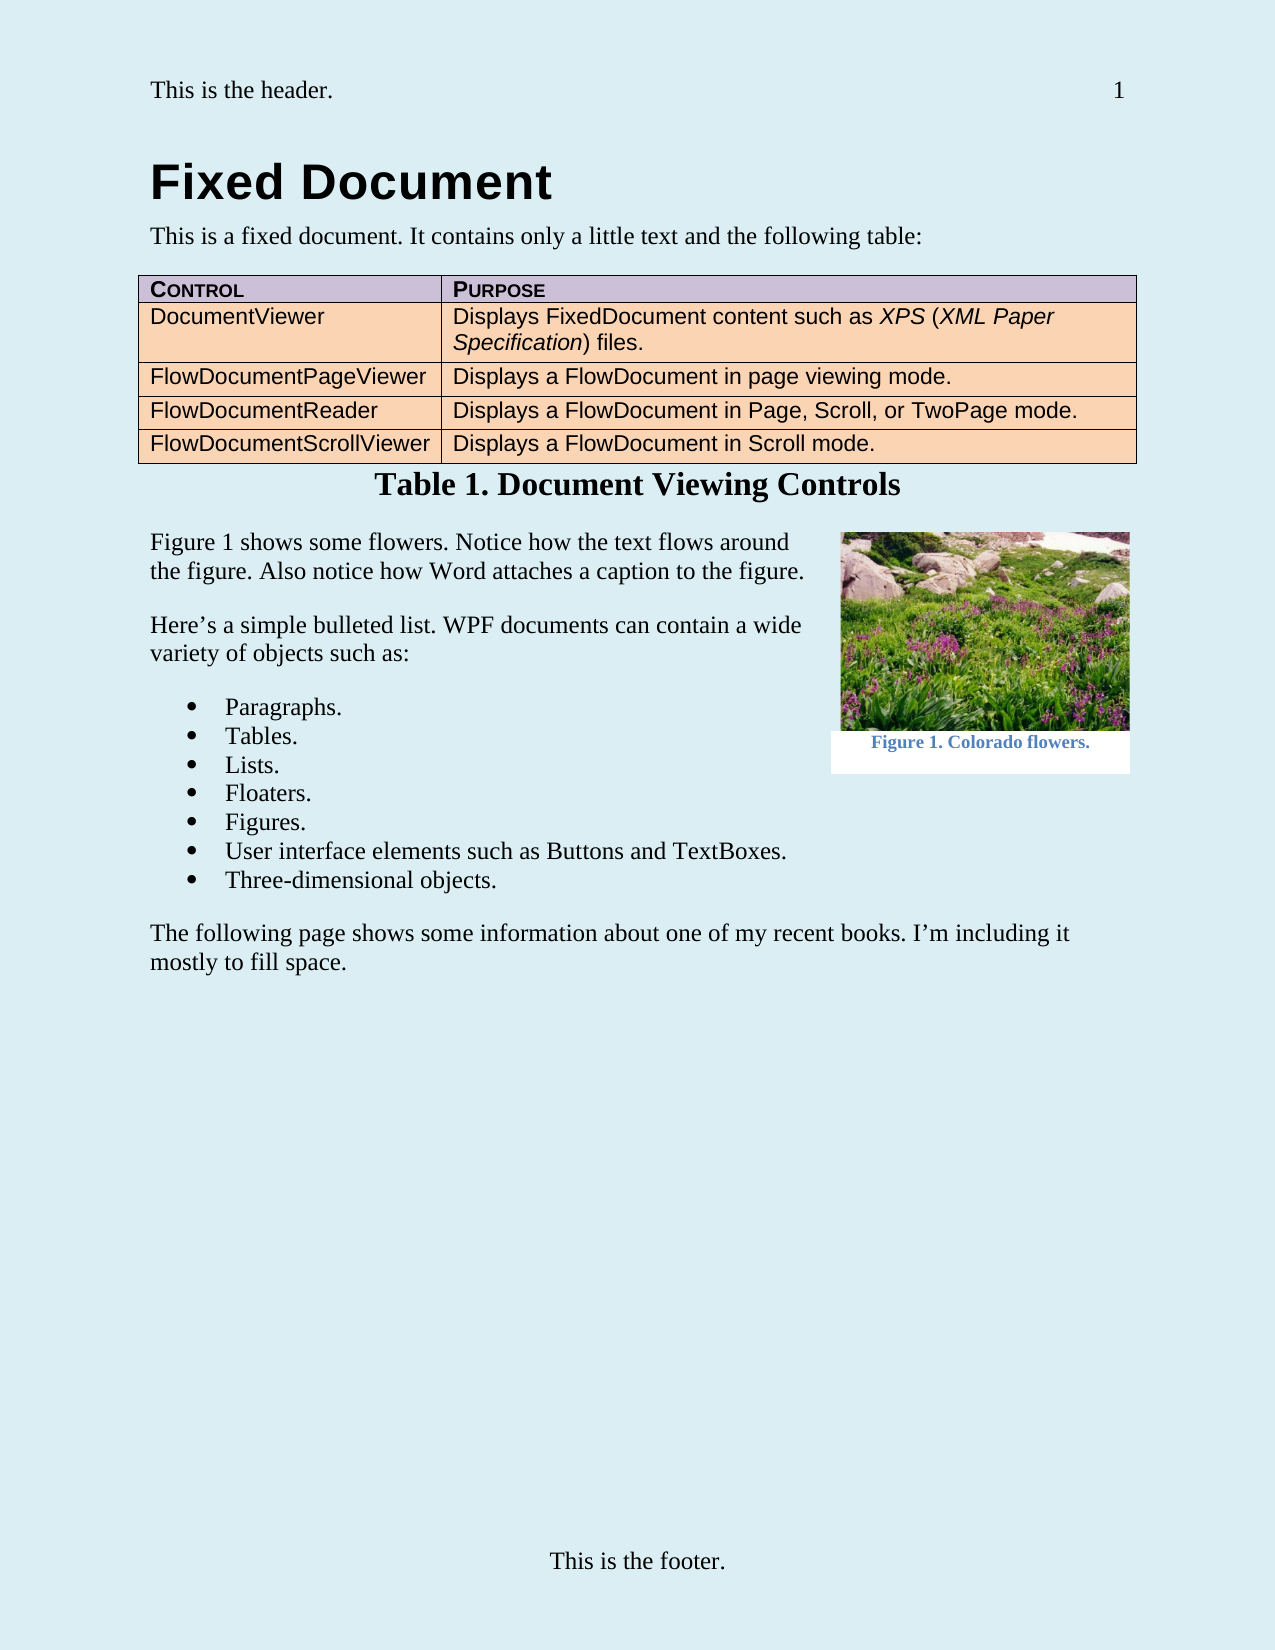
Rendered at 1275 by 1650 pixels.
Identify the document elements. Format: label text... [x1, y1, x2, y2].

table_cell Displays FixedDocument content such as XPS (XML Paper Specification) files. [442, 303, 1136, 362]
text Table 1. Document Viewing Controls [150, 464, 1125, 502]
list Paragraphs. [187, 692, 840, 721]
table_cell Displays a FlowDocument in Scroll mode. [442, 430, 1136, 463]
text The following page shows some information about one of my recent books. I’m including it mostly to fill space. [150, 918, 1125, 976]
list User interface elements such as Buttons and TextBoxes. [187, 836, 1125, 865]
table_cell DocumentViewer [139, 303, 441, 362]
table_cell Displays a FlowDocument in Page, Scroll, or TwoPage mode. [442, 397, 1136, 429]
list Lists. [187, 750, 1125, 778]
table_cell FlowDocumentReader [139, 397, 441, 429]
list Three-dimensional objects. [187, 865, 1125, 893]
table_header Purpose [442, 276, 1136, 302]
table_cell FlowDocumentPageViewer [139, 363, 441, 396]
table_header Control [139, 276, 441, 302]
table_cell Displays a FlowDocument in page viewing mode. [442, 363, 1136, 396]
subtitle Fixed Document [150, 173, 1075, 206]
picture [840, 532, 1130, 731]
list Floaters. [187, 778, 1125, 807]
list Figures. [187, 807, 1125, 836]
list Tables. [187, 721, 840, 750]
text This is a fixed document. It contains only a little text and the following table: [150, 221, 1125, 249]
text Here’s a simple bulleted list. WPF documents can contain a wide variety of objects such as: [150, 610, 840, 667]
table_cell FlowDocumentScrollViewer [139, 430, 441, 463]
text Figure 1 shows some flowers. Notice how the text flows around the figure. Also notice how Word attaches a caption to the figure. [150, 527, 1125, 585]
